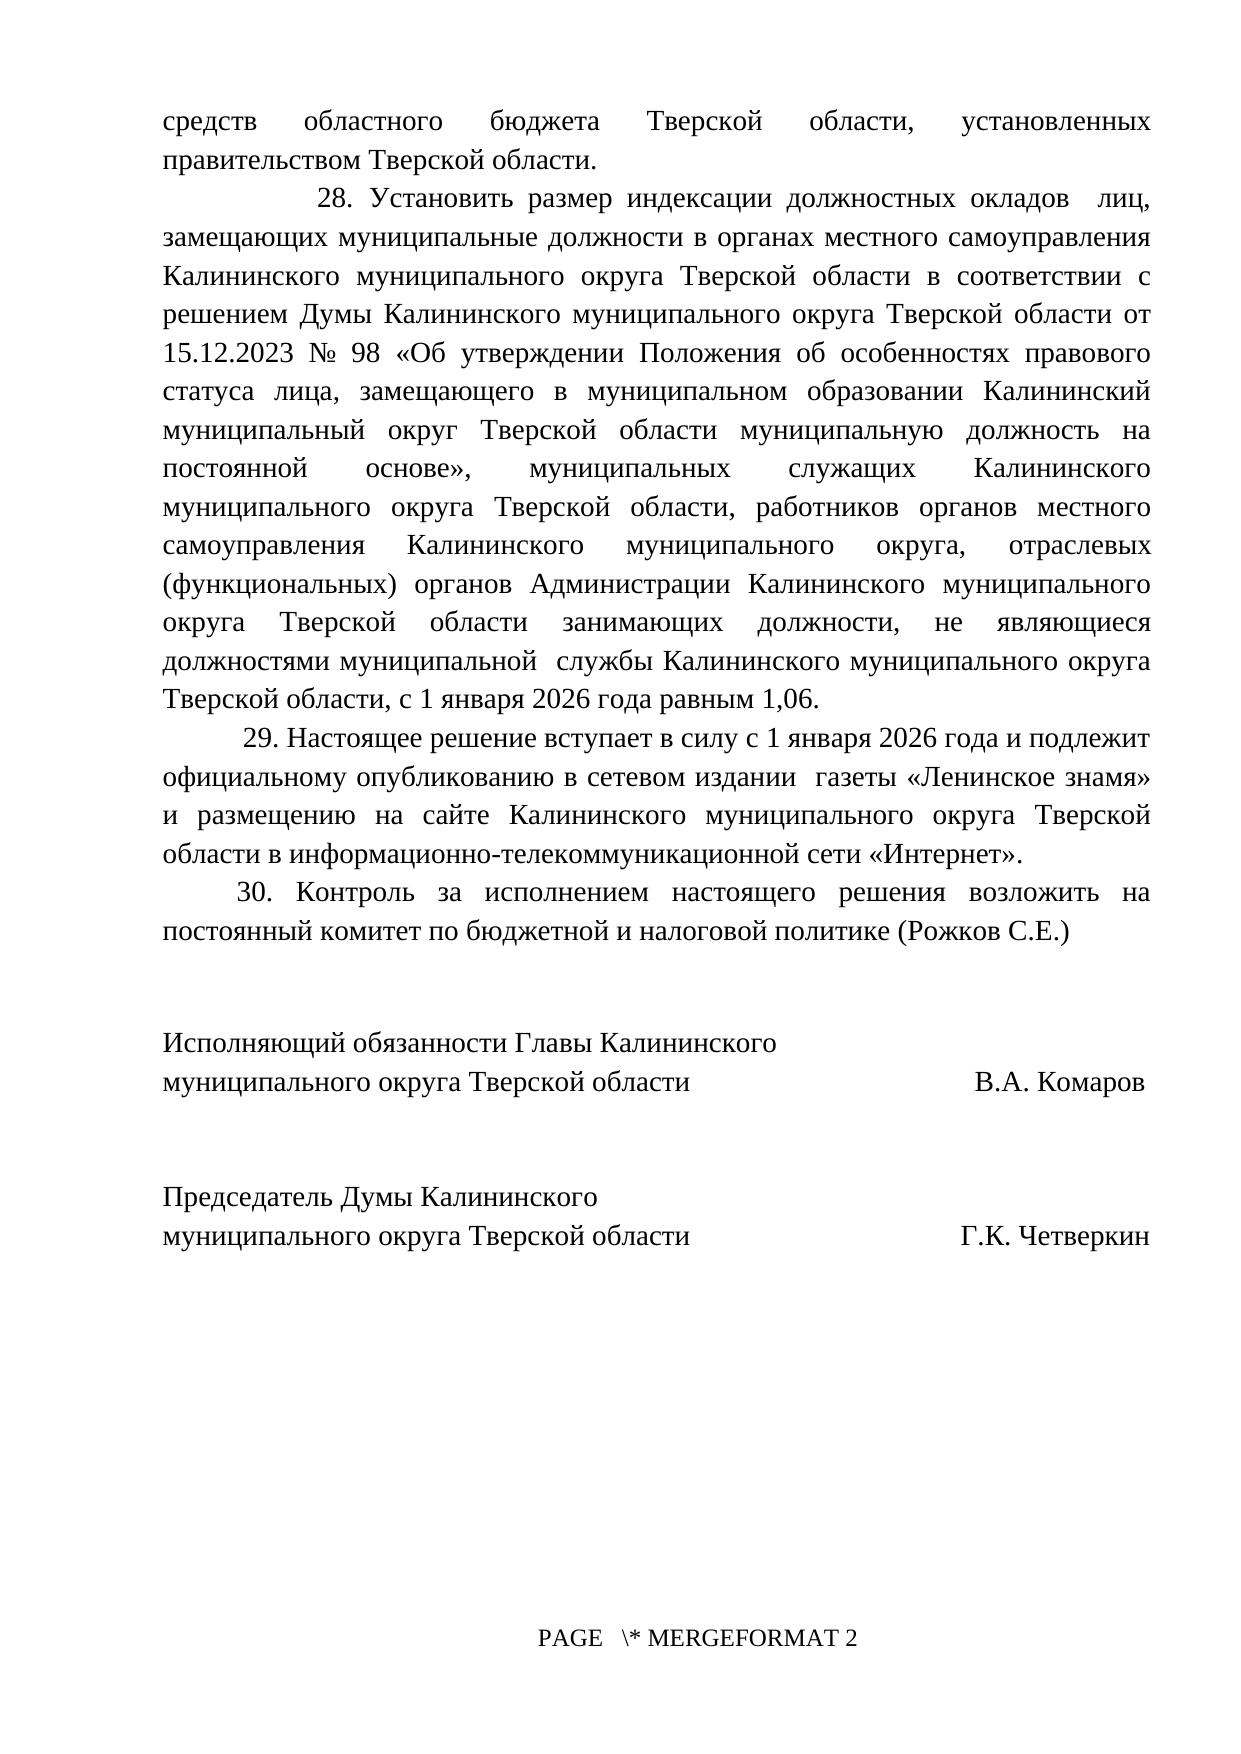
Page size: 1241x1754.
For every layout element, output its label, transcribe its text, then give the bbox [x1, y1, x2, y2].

text Председатель Думы Калининского [162, 1179, 1152, 1213]
text 29. Настоящее решение вступает в силу с 1 января 2026 года и подлежит официальному опубликованию в сетевом издании газеты «Ленинское знамя» и размещению на сайте Калининского муниципального округа Тверской области в информационно-телекоммуникационной сети «Интернет». [162, 720, 1152, 869]
text Исполняющий обязанности Главы Калининского [162, 1025, 1152, 1059]
text 28. Установить размер индексации должностных окладов лиц, замещающих муниципальные должности в органах местного самоуправления Калининского муниципального округа Тверской области в соответствии с решением Думы Калининского муниципального округа Тверской области от 15.12.2023 № 98 «Об утверждении Положения об особенностях правового статуса лица, замещающего в муниципальном образовании Калининский муниципальный округ Тверской области муниципальную должность на постоянной основе», муниципальных служащих Калининского муниципального округа Тверской области, работников органов местного самоуправления Калининского муниципального округа, отраслевых (функциональных) органов Администрации Калининского муниципального округа Тверской области занимающих должности, не являющиеся должностями муниципальной службы Калининского муниципального округа Тверской области, с 1 января 2026 года равным 1,06. [162, 181, 1152, 715]
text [162, 103, 1152, 176]
text муниципального округа Тверской области В.А. Комаров [162, 1064, 1152, 1097]
text муниципального округа Тверской области Г.К. Четверкин [162, 1218, 1152, 1251]
text 30. Контроль за исполнением настоящего решения возложить на постоянный комитет по бюджетной и налоговой политике (Рожков С.Е.) [162, 874, 1152, 946]
